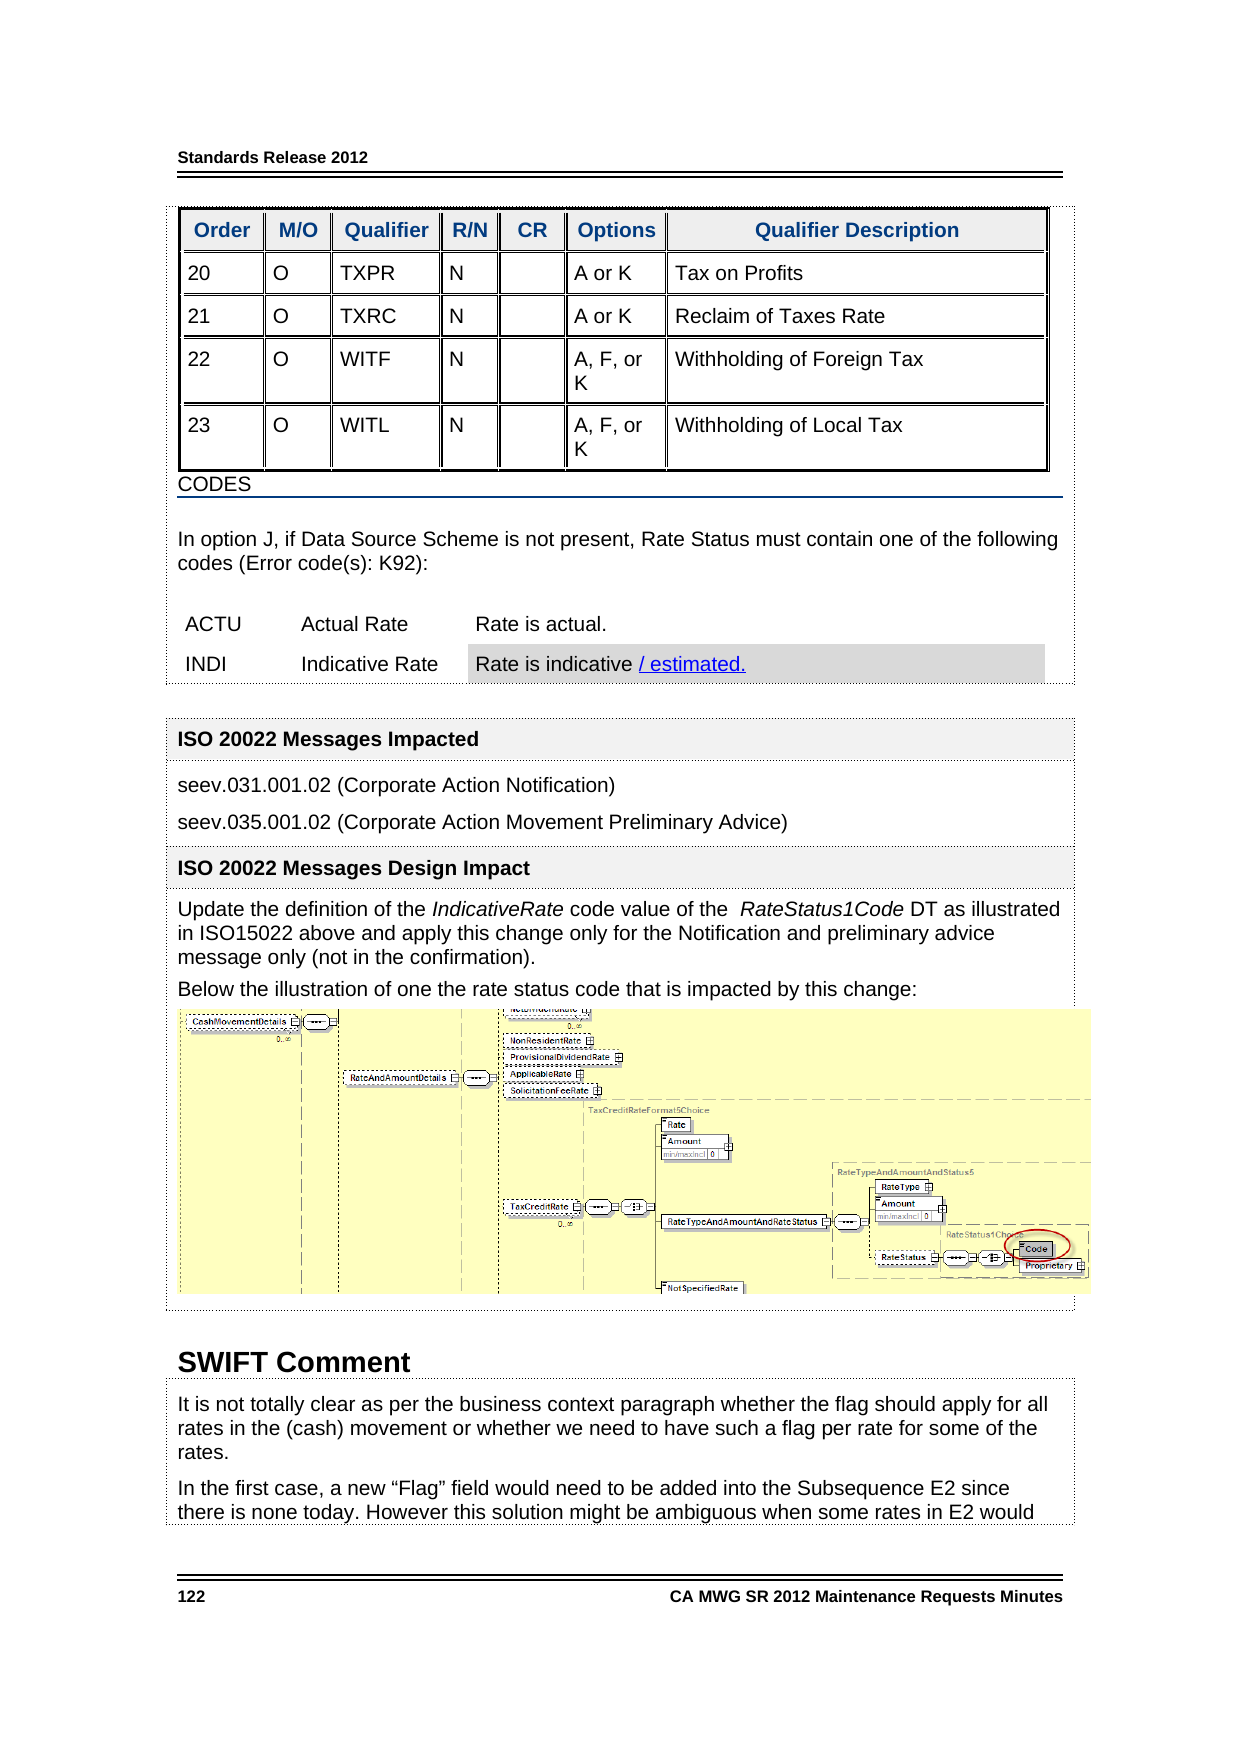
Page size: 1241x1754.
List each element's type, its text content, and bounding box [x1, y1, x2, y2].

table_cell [166, 206, 1074, 683]
table_header ISO 20022 Messages Impacted [166, 718, 1074, 759]
text SWIFT Comment [177, 1344, 1092, 1378]
picture [177, 1009, 1091, 1294]
table_cell Update the definition of the IndicativeRate code value of the RateStatus1Code DT as illustrated in ISO15022 above and apply this change only for the Notification and preliminary advice message only (not in the confirmation). Below the illustration of one the rate status code that is impacted by this change: [166, 888, 1074, 1310]
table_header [166, 1378, 1074, 1524]
table_cell seev.031.001.02 (Corporate Action Notification) seev.035.001.02 (Corporate Action Movement Preliminary Advice) [166, 760, 1074, 846]
table_cell ISO 20022 Messages Design Impact [166, 846, 1074, 888]
